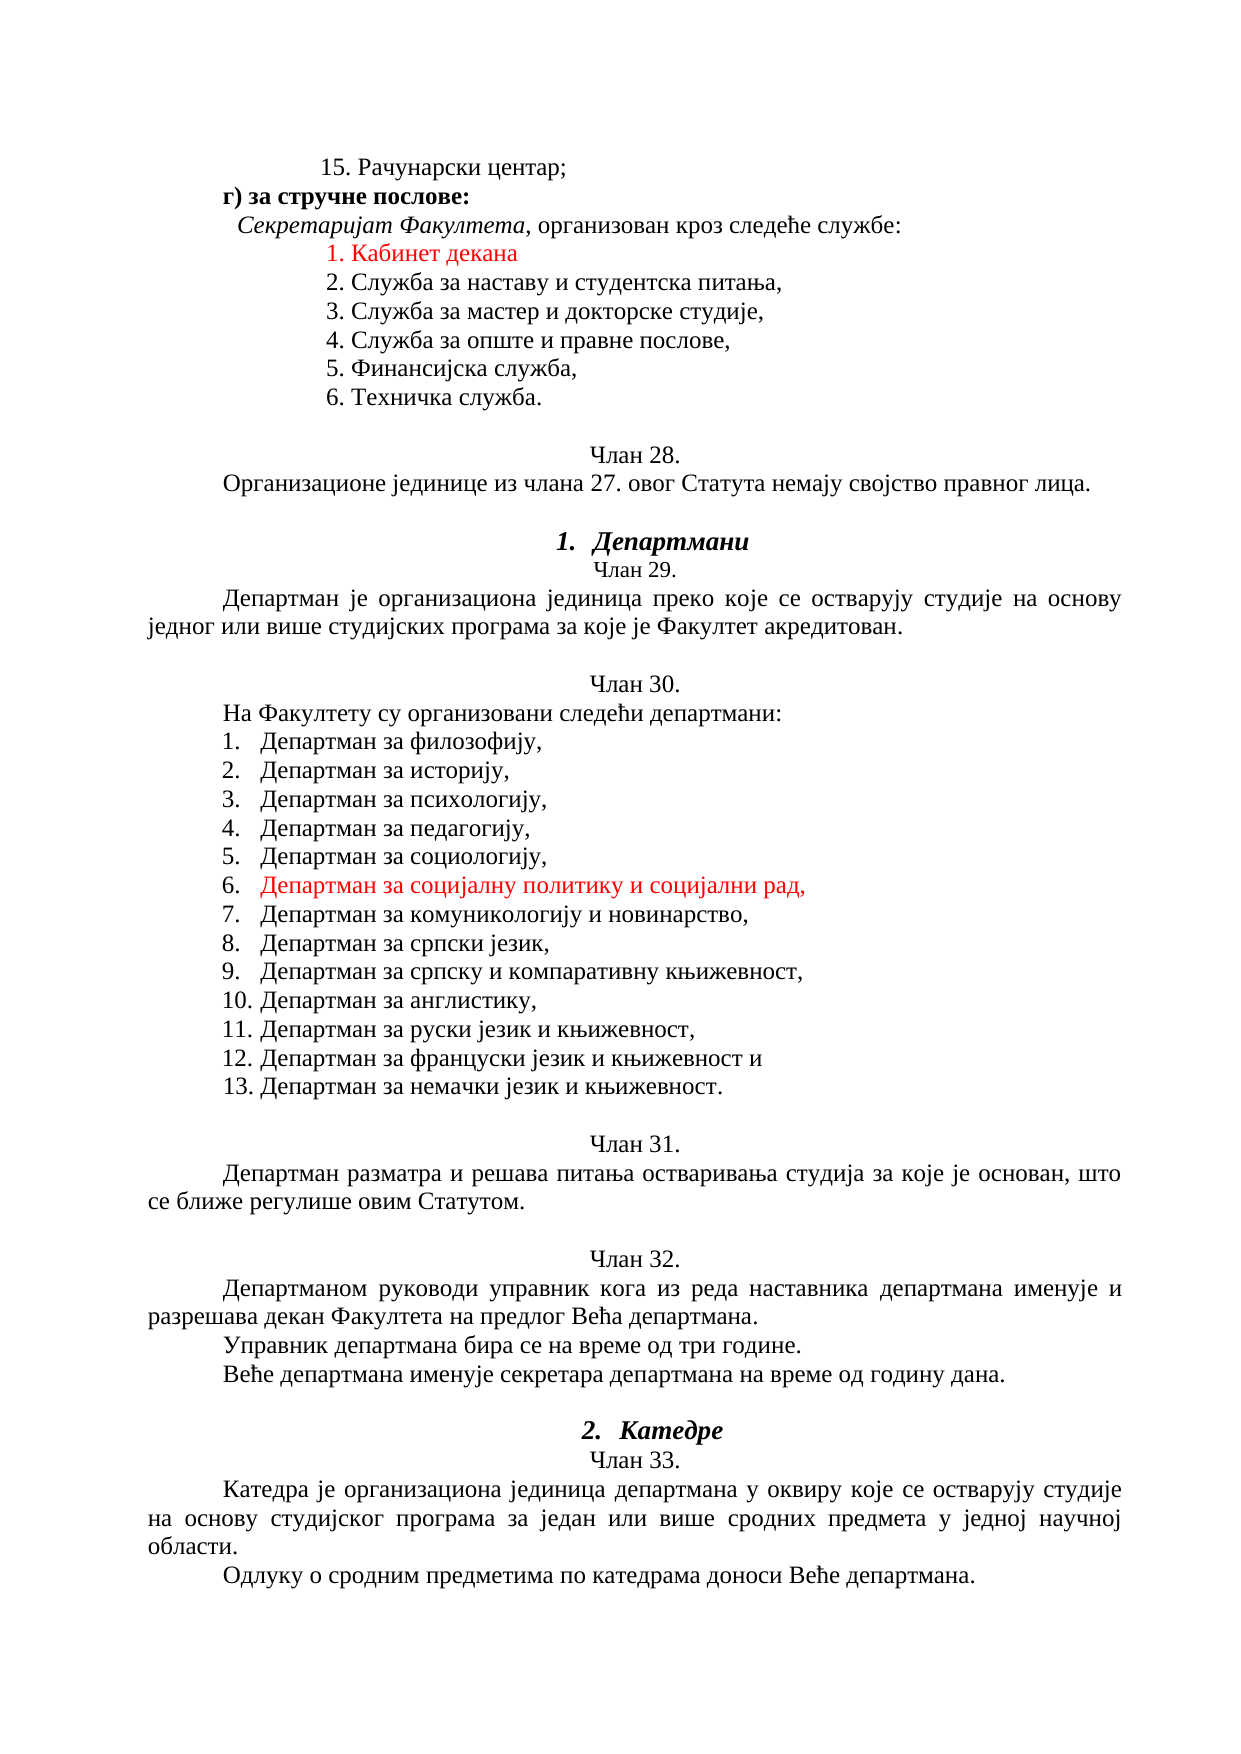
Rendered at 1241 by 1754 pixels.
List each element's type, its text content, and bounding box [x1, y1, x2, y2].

list Департман за социологију, [222, 841, 1122, 870]
list Департман за француски језик и књижевност и [222, 1043, 1122, 1071]
list Департман за немачки језик и књижевност. [223, 1071, 1122, 1100]
text 2. Служба за наставу и студентска питања, [326, 267, 1122, 296]
list Департман за српски језик, [222, 928, 1122, 956]
list Департман за историју, [222, 755, 1122, 784]
list Департман за српску и компаративну књижевност, [222, 956, 1122, 985]
list Департман за англистику, [222, 985, 1122, 1014]
text Члан 31. [148, 1129, 1122, 1158]
text г) за стручне послове: [148, 181, 1122, 210]
text Одлуку о сродним предметима по катедрама доноси Веће департмана. [148, 1560, 1122, 1589]
text Катедра је организациона јединица департмана у оквиру које се остварују студије на основу студијског програма за један или више сродних предмета у једној научној области. [148, 1474, 1122, 1560]
text Департманом руководи управник кога из реда наставника департмана именује и разрешава декан Факултета на предлог Већа департмана. [148, 1273, 1122, 1330]
text 4. Служба за опште и правне послове, [326, 325, 1122, 353]
list Катедре [185, 1414, 1122, 1445]
text 15. Рачунaрски центар; [148, 152, 1122, 181]
text Департман разматра и решава питања остваривања студија за које је основан, што се ближе регулише овим Статутом. [148, 1158, 1122, 1215]
text 6. Техничка служба. [326, 382, 1122, 411]
text Веће департмана именује секретара депaртмана на време од годину дана. [148, 1359, 1122, 1388]
text На Факултету су организовани следећи департмани: [148, 698, 1122, 726]
list Департман за педагогију, [222, 813, 1122, 841]
text 1. Кабинет декана [326, 238, 1122, 267]
list Департмани [185, 525, 1122, 556]
text Организационе јединице из члана 27. овог Статута немају својство правног лица. [148, 468, 1122, 497]
text Департман је организациона јединица преко које се остварују студије на основу једног или више студијских програма за које је Факултет акредитован. [148, 583, 1122, 640]
text Секретаријат Факултета, организован кроз следеће службе: [148, 210, 1122, 238]
list Департман за психологију, [222, 784, 1122, 813]
text Члан 29. [148, 556, 1122, 583]
list Департман за филозофију, [222, 726, 1122, 755]
list Департман за социјалну политику и социјални рад, [222, 870, 1122, 899]
text 3. Служба за мастер и докторске студије, [326, 296, 1122, 325]
text Члан 28. [148, 440, 1122, 468]
text Управник департмана бира се на време од три године. [148, 1330, 1122, 1359]
text Члан 30. [148, 669, 1122, 698]
text Члан 33. [148, 1445, 1122, 1474]
list Департман за комуникологију и новинарство, [222, 899, 1122, 928]
list Департман за руски језик и књижевност, [222, 1014, 1122, 1043]
text 5. Финансијска служба, [326, 353, 1122, 382]
text Члан 32. [148, 1244, 1122, 1273]
